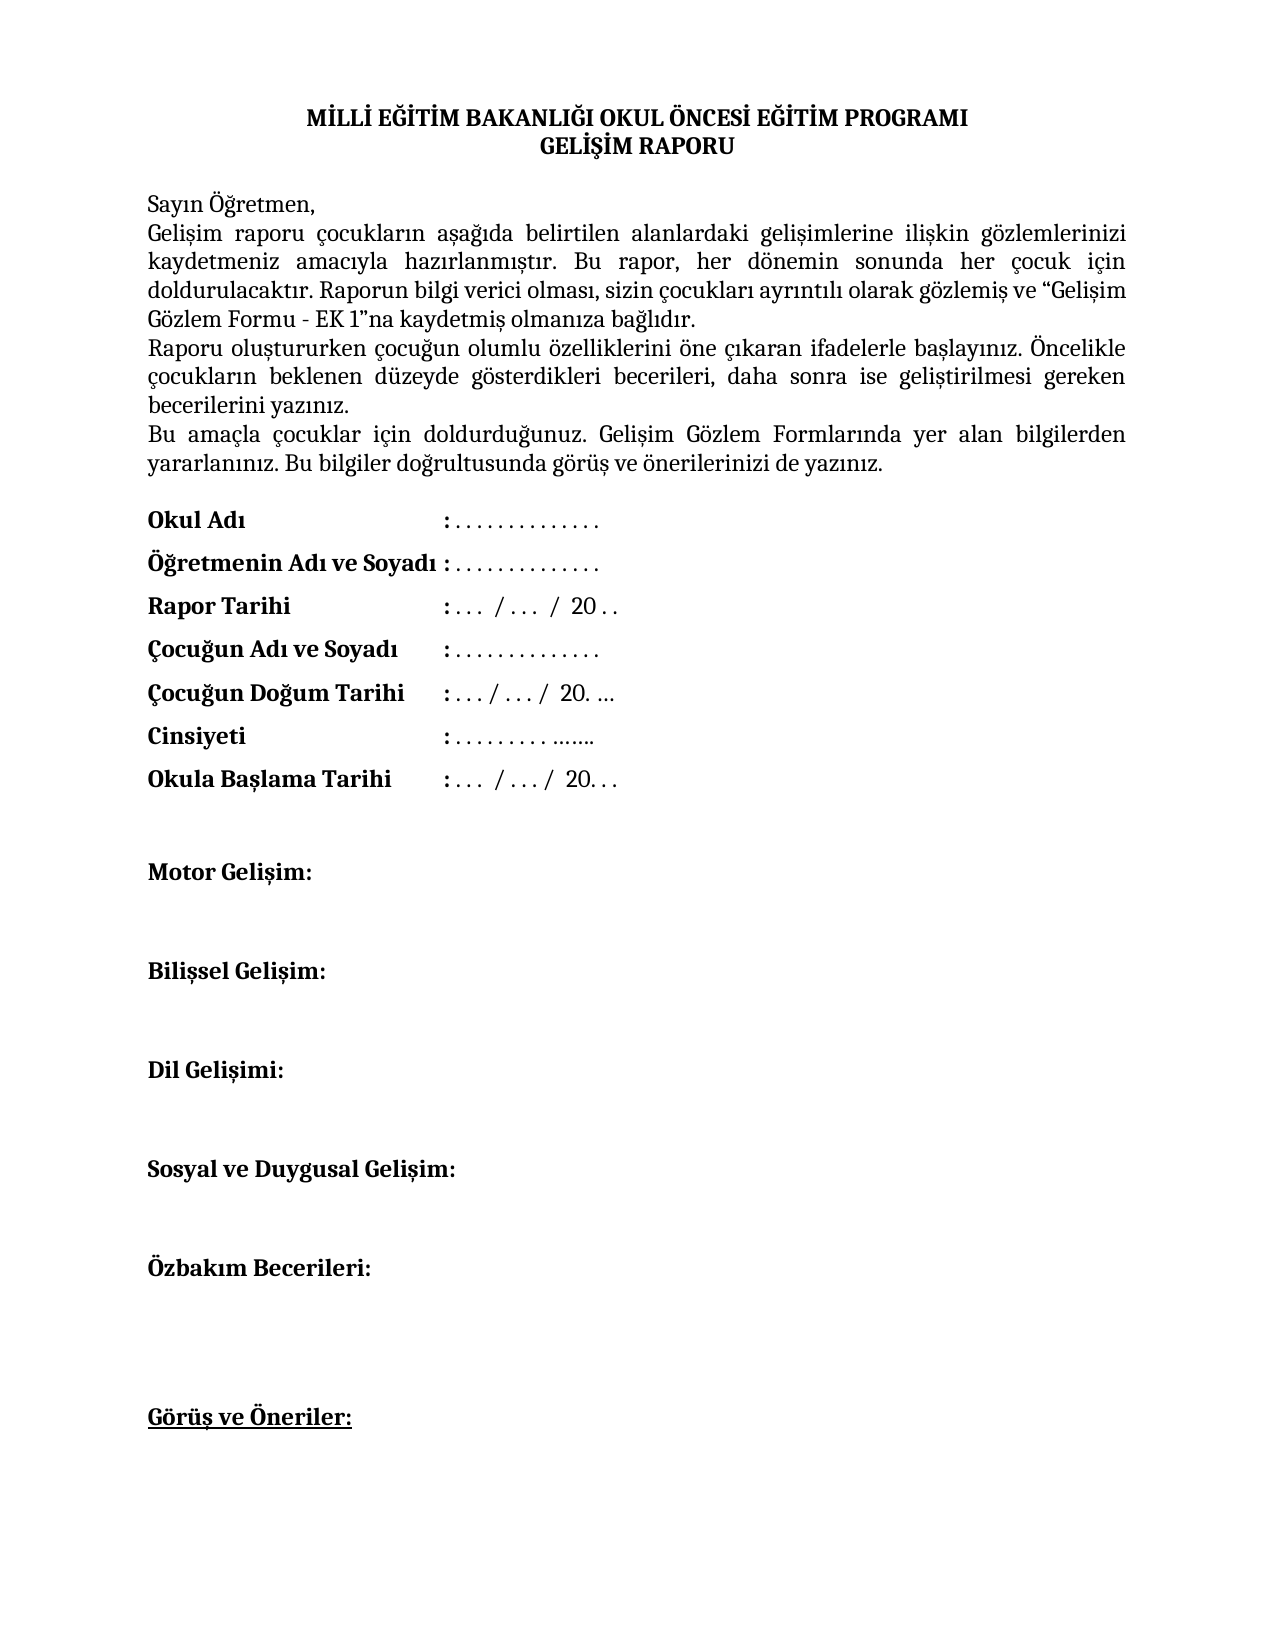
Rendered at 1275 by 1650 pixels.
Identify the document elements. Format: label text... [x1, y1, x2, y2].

text Okula Başlama Tarihi : . . . / . . . / 20. . . [148, 765, 1127, 793]
text Dil Gelişimi: [148, 1056, 1127, 1084]
text Rapor Tarihi : . . . / . . . / 20 . . [148, 592, 1127, 621]
text Gelişim raporu çocukların aşağıda belirtilen alanlardaki gelişimlerine ilişkin gözlemlerinizi kaydetmeniz amacıyla hazırlanmıştır. Bu rapor, her dönemin sonunda her çocuk için doldurulacaktır. Raporun bilgi verici olması, sizin çocukları ayrıntılı olarak gözlemiş ve “Gelişim Gözlem Formu - EK 1”na kaydetmiş olmanıza bağlıdır. [148, 218, 1127, 333]
text Cinsiyeti : . . . . . . . . . ……. [148, 722, 1127, 750]
text Motor Gelişim: [148, 857, 1127, 886]
text Raporu oluştururken çocuğun olumlu özelliklerini öne çıkaran ifadelerle başlayınız. Öncelikle çocukların beklenen düzeyde gösterdikleri becerileri, daha sonra ise geliştirilmesi gereken becerilerini yazınız. [148, 333, 1127, 420]
text Görüş ve Öneriler: [148, 1403, 1127, 1432]
text Sayın Öğretmen, [148, 190, 1127, 218]
text Bu amaçla çocuklar için doldurduğunuz. Gelişim Gözlem Formlarında yer alan bilgilerden yararlanınız. Bu bilgiler doğrultusunda görüş ve önerilerinizi de yazınız. [148, 420, 1127, 477]
text MİLLİ EĞİTİM BAKANLIĞI OKUL ÖNCESİ EĞİTİM PROGRAMI [148, 103, 1127, 132]
text Çocuğun Doğum Tarihi : . . . / . . . / 20. … [148, 678, 1127, 707]
text Öğretmenin Adı ve Soyadı : . . . . . . . . . . . . . . [148, 549, 1127, 578]
text GELİŞİM RAPORU [148, 132, 1127, 161]
text Okul Adı : . . . . . . . . . . . . . . [148, 506, 1127, 535]
text Çocuğun Adı ve Soyadı : . . . . . . . . . . . . . . [148, 635, 1127, 664]
text Bilişsel Gelişim: [148, 957, 1127, 985]
text Özbakım Becerileri: [148, 1254, 1127, 1283]
text Sosyal ve Duygusal Gelişim: [148, 1155, 1127, 1184]
